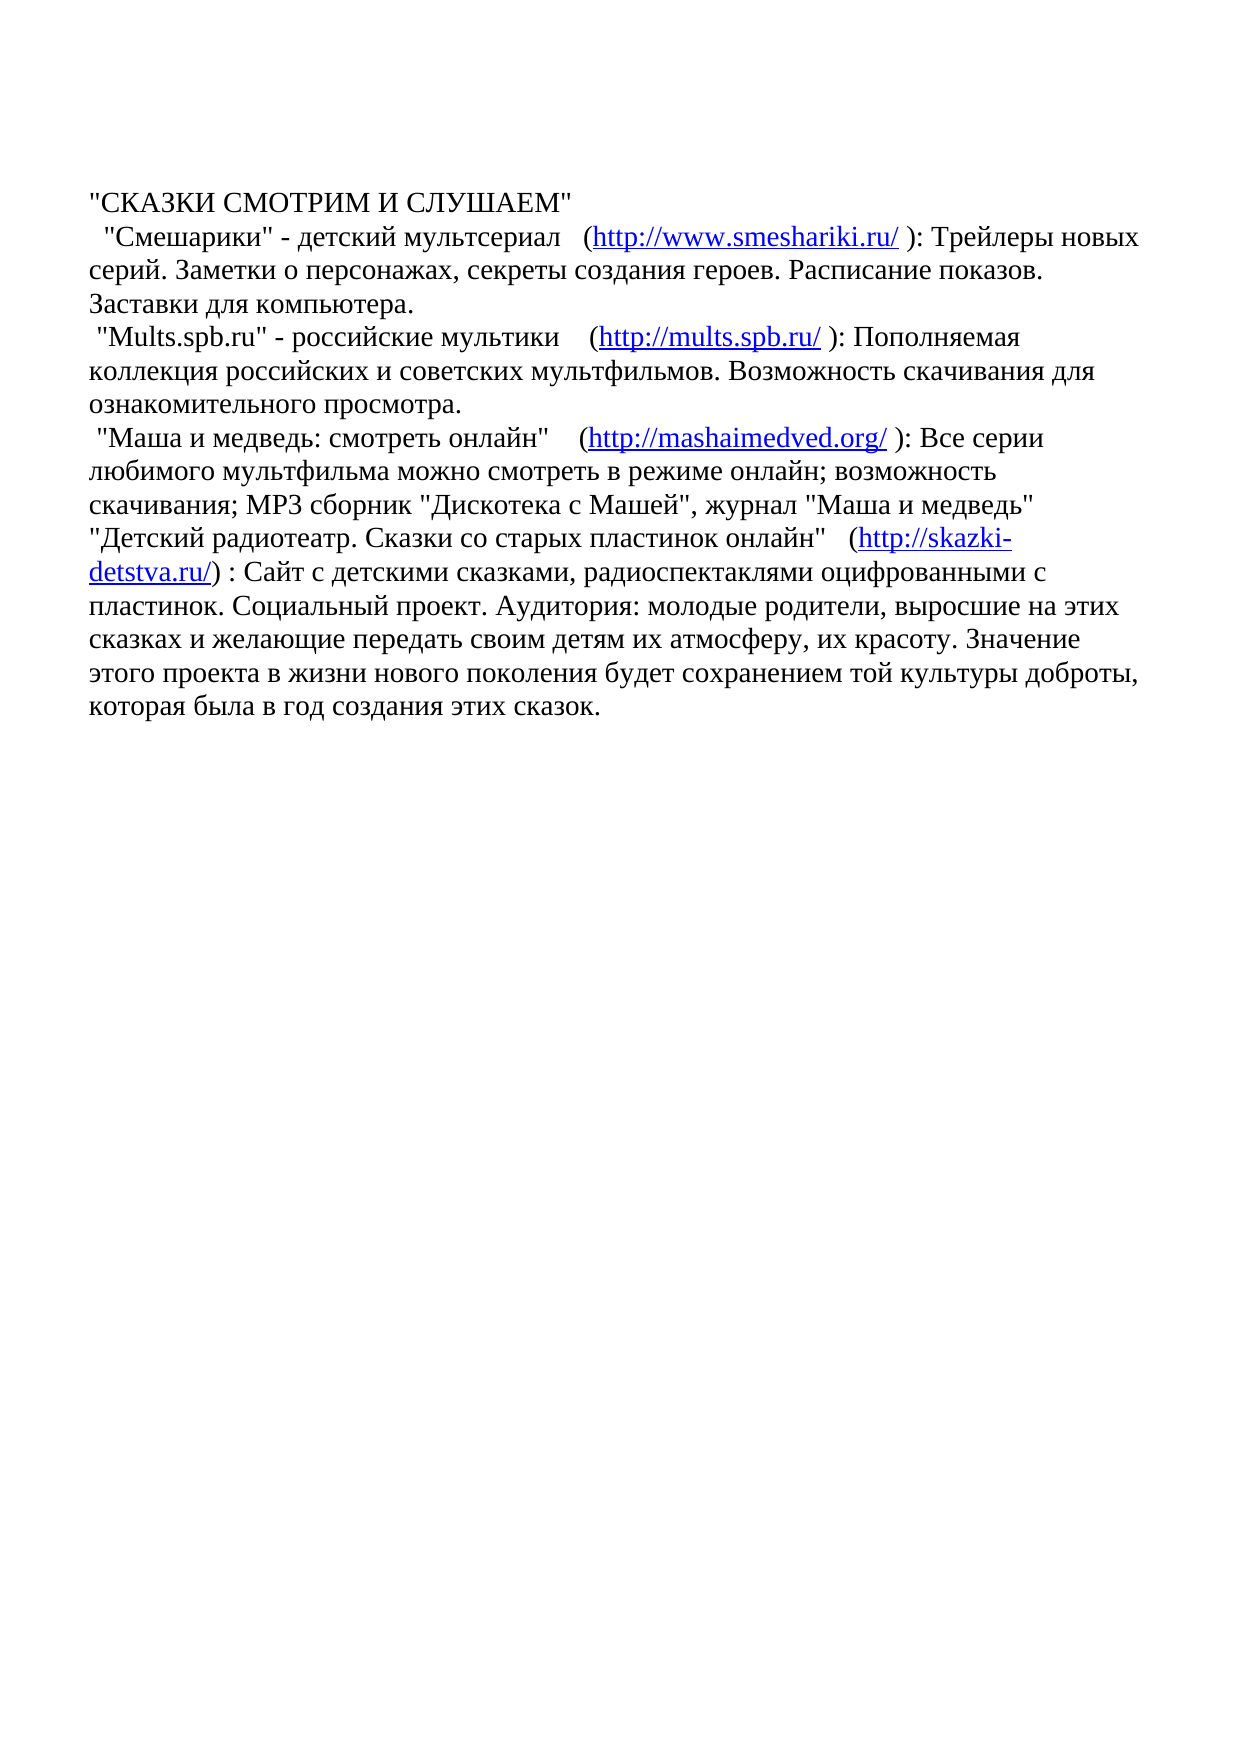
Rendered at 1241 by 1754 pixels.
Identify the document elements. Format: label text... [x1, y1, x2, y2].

text "СКАЗКИ СМОТРИМ И СЛУШАЕМ" [89, 185, 1152, 219]
text "Детский радиотеатр. Сказки cо старых пластинок онлайн" (http://skazki-detstva.ru/) : Сайт с детскими сказками, радиоспектаклями оцифрованными с пластинок. Социальный проект. Аудитория: молодые родители, выросшие на этих сказках и желающие передать своим детям их атмосферу, их красоту. Значение этого проекта в жизни нового поколения будет сохранением той культуры доброты, которая была в год создания этих сказок. [89, 521, 1152, 722]
text "Смешарики" - детский мультсериал (http://www.smeshariki.ru/ ): Трейлеры новых серий. Заметки о персонажах, секреты создания героев. Расписание показов. Заставки для компьютера. [89, 219, 1152, 319]
text "Маша и медведь: смотреть онлайн" (http://mashaimedved.org/ ): Все серии любимого мультфильма можно смотреть в режиме онлайн; возможность скачивания; МР3 сборник "Дискотека с Машей", журнал "Маша и медведь" [89, 420, 1152, 521]
text "Mults.spb.ru" - российские мультики (http://mults.spb.ru/ ): Пополняемая коллекция российских и советских мультфильмов. Возможность скачивания для ознакомительного просмотра. [89, 319, 1152, 420]
